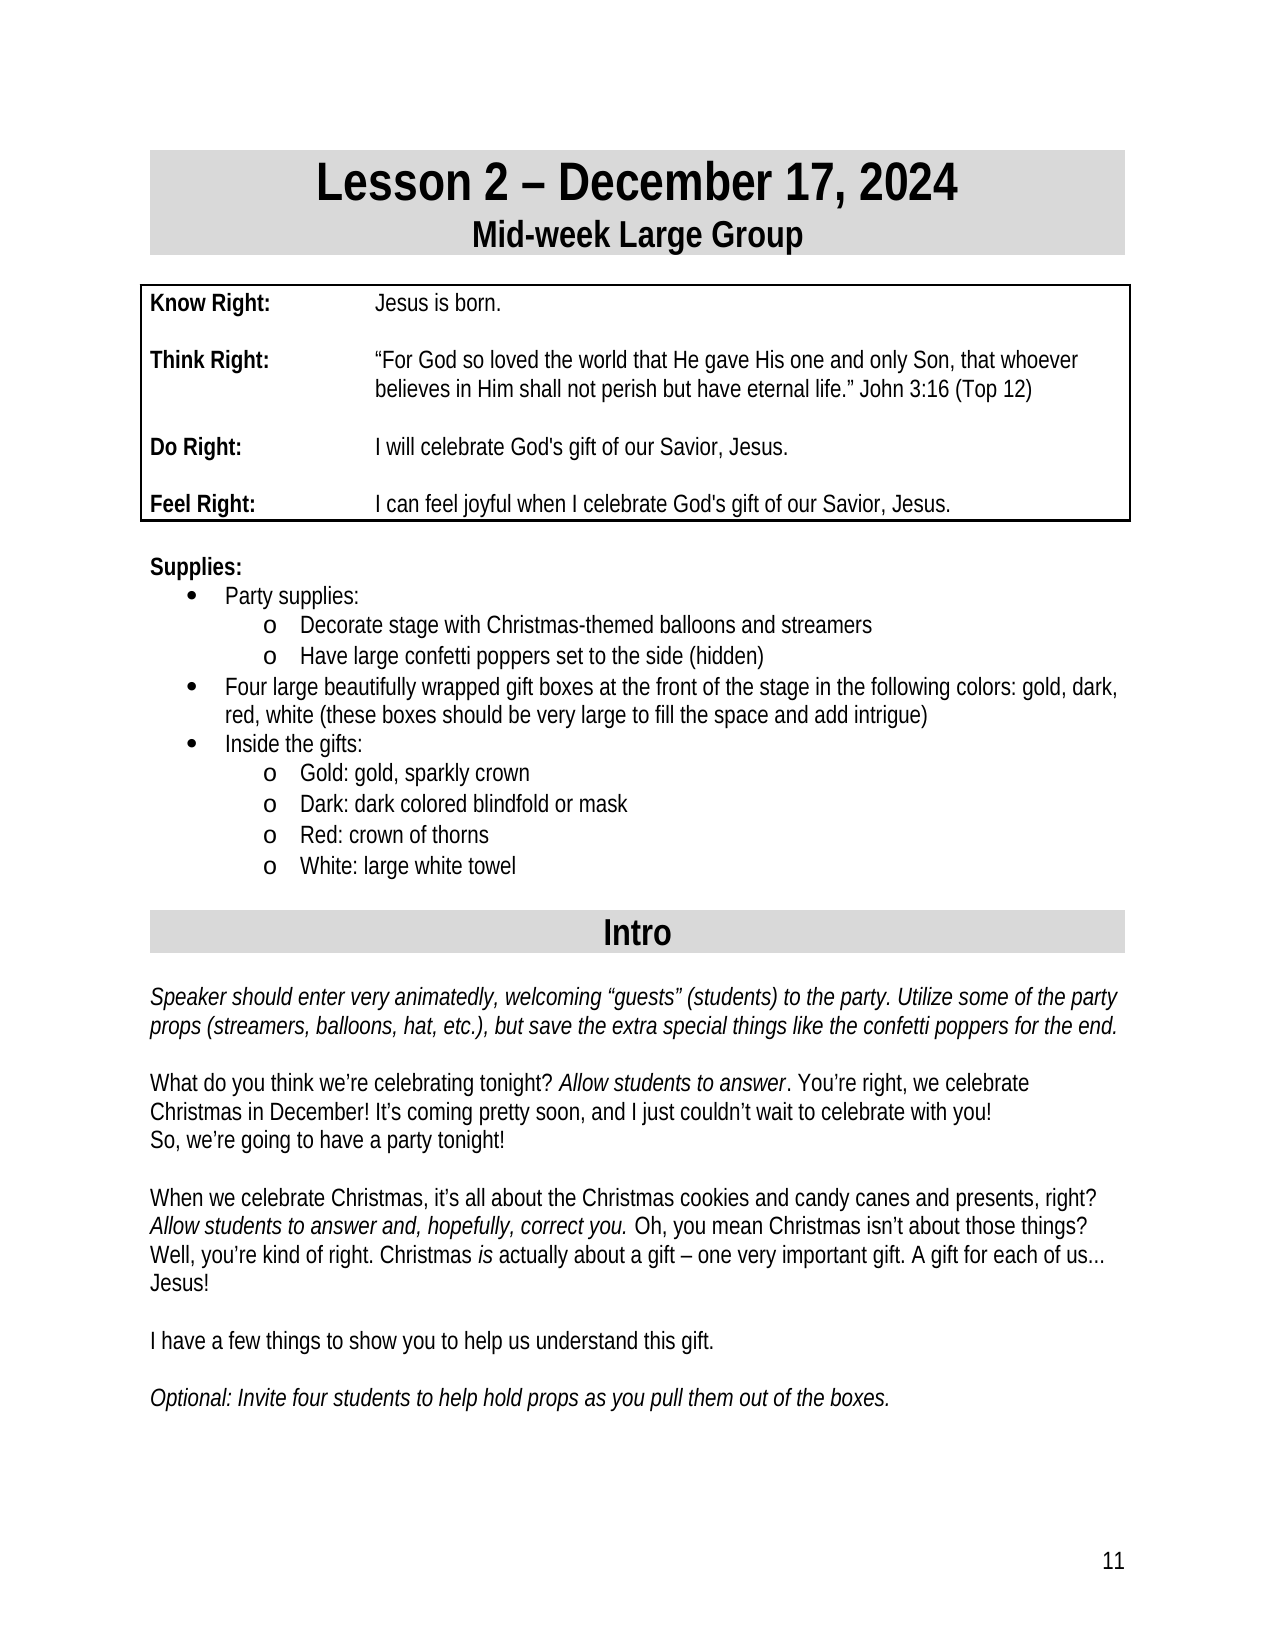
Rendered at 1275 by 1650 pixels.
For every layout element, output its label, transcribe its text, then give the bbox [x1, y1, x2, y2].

list White: large white towel [262, 851, 1125, 882]
list Inside the gifts: [187, 729, 1125, 758]
list Dark: dark colored blindfold or mask [262, 789, 1125, 820]
list Red: crown of thorns [262, 820, 1125, 851]
text When we celebrate Christmas, it’s all about the Christmas cookies and candy canes and presents, right? Allow students to answer and, hopefully, correct you. Oh, you mean Christmas isn’t about those things? [150, 1182, 1125, 1240]
text Well, you’re kind of right. Christmas is actually about a gift – one very important gift. A gift for each of us... Jesus! [150, 1240, 1125, 1297]
text Supplies: [150, 552, 1125, 581]
list Decorate stage with Christmas-themed balloons and streamers [262, 610, 1125, 641]
list Gold: gold, sparkly crown [262, 758, 1125, 789]
text I have a few things to show you to help us understand this gift. [150, 1326, 1125, 1354]
text Speaker should enter very animatedly, welcoming “guests” (students) to the party. Utilize some of the party props (streamers, balloons, hat, etc.), but save the extra special things like the confetti poppers for the end. [150, 982, 1125, 1039]
list Party supplies: [187, 581, 1125, 610]
list Have large confetti poppers set to the side (hidden) [262, 641, 1125, 672]
text Do Right: I will celebrate God's gift of our Savior, Jesus. [150, 431, 1125, 460]
text What do you think we’re celebrating tonight? Allow students to answer. You’re right, we celebrate Christmas in December! It’s coming pretty soon, and I just couldn’t wait to celebrate with you! [150, 1068, 1125, 1125]
text Know Right: Jesus is born. [142, 286, 1129, 317]
text Mid-week Large Group [150, 212, 1125, 255]
list Four large beautifully wrapped gift boxes at the front of the stage in the following colors: gold, dark, red, white (these boxes should be very large to fill the space and add intrigue) [187, 672, 1125, 729]
text Feel Right: I can feel joyful when I celebrate God's gift of our Savior, Jesus. [142, 485, 1129, 519]
text Optional: Invite four students to help hold props as you pull them out of the boxes. [150, 1383, 1125, 1412]
text Think Right: “For God so loved the world that He gave His one and only Son, that whoever believes in Him shall not perish but have eternal life.” John 3:16 (Top 12) [150, 345, 1125, 403]
text Intro [150, 910, 1125, 953]
text So, we’re going to have a party tonight! [150, 1125, 1125, 1154]
text Lesson 2 – December 17, 2024 [150, 150, 1125, 212]
